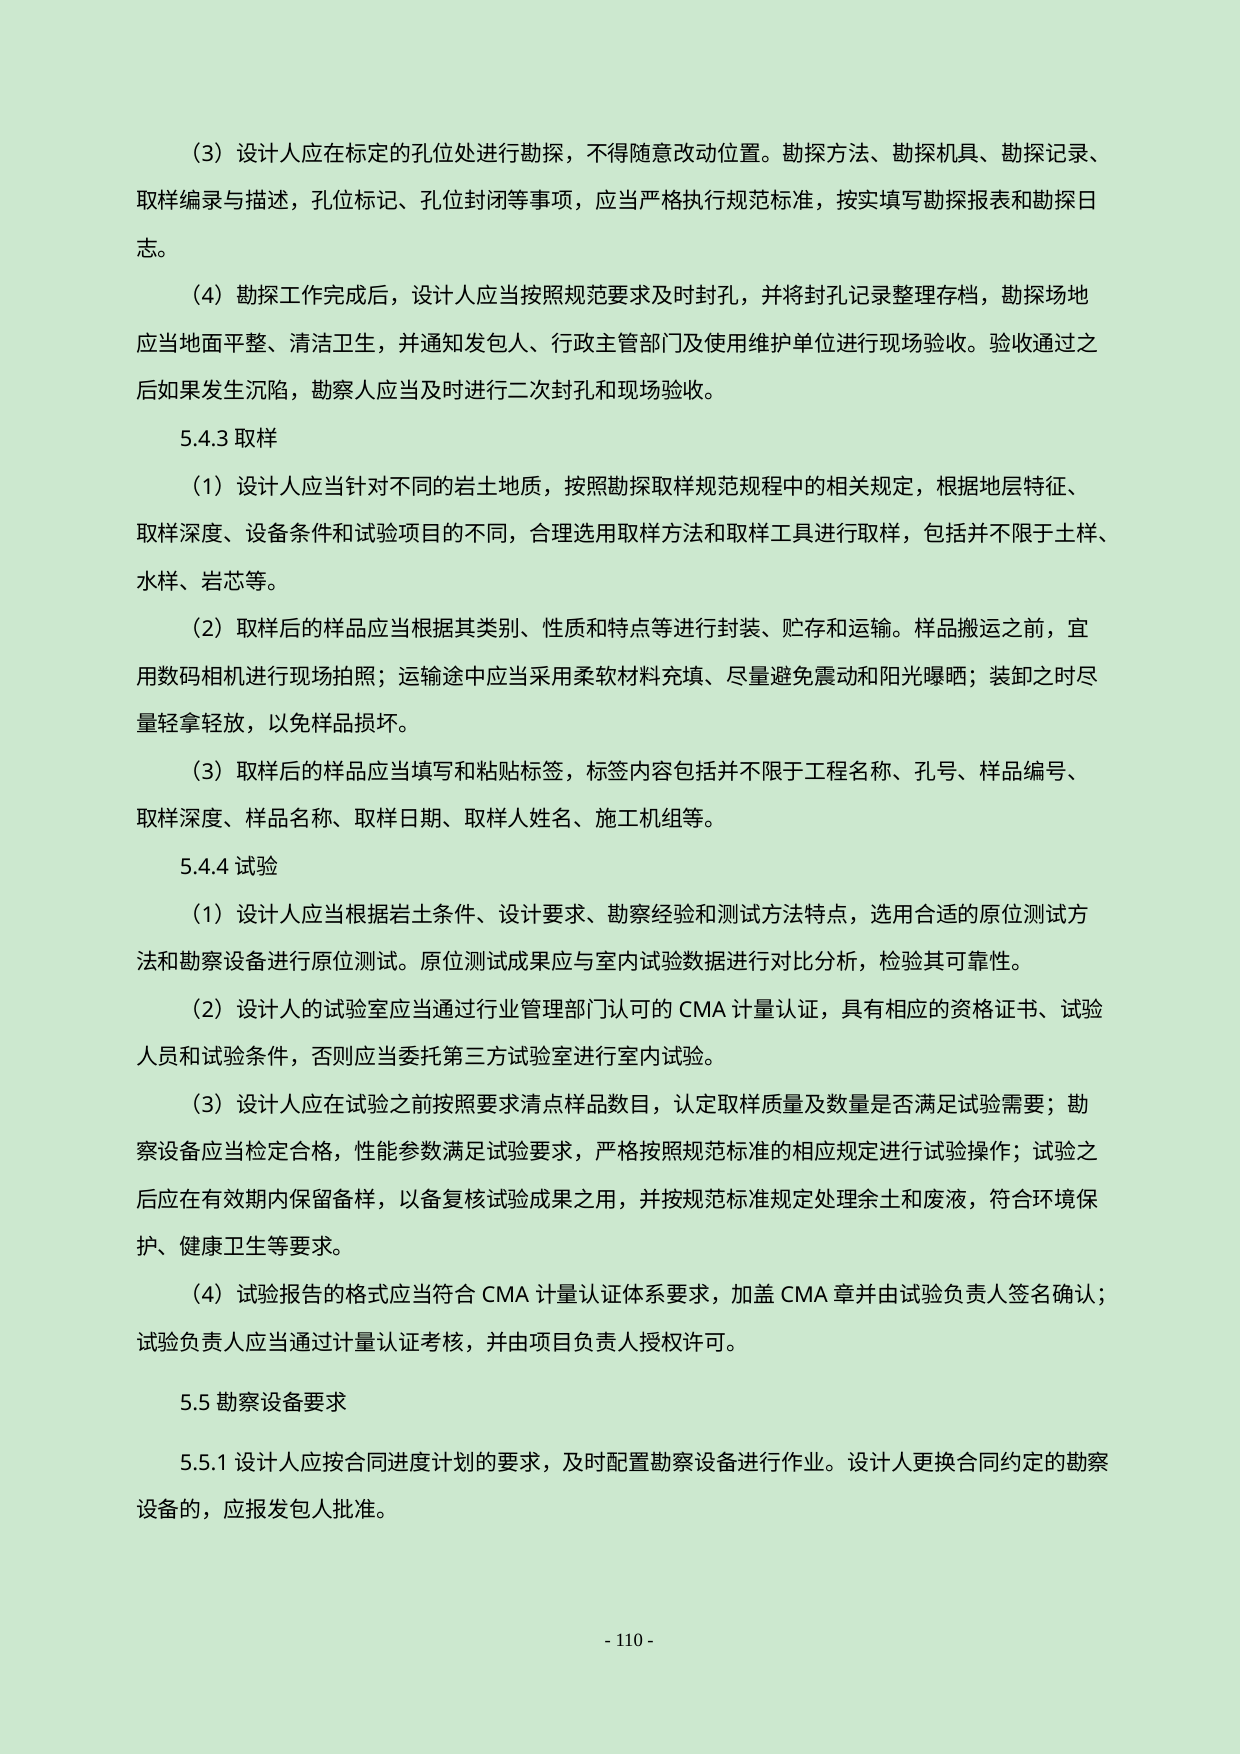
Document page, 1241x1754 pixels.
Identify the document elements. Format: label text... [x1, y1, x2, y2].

text （3）取样后的样品应当填写和粘贴标签，标签内容包括并不限于工程名称、孔号、样品编号、取样深度、样品名称、取样日期、取样人姓名、施工机组等。 [136, 754, 1109, 833]
text 5.5.1 设计人应按合同进度计划的要求，及时配置勘察设备进行作业。设计人更换合同约定的勘察设备的，应报发包人批准。 [136, 1444, 1109, 1524]
text （4）试验报告的格式应当符合 CMA 计量认证体系要求，加盖 CMA 章并由试验负责人签名确认；试验负责人应当通过计量认证考核，并由项目负责人授权许可。 [136, 1277, 1109, 1356]
text （1）设计人应当根据岩土条件、设计要求、勘察经验和测试方法特点，选用合适的原位测试方法和勘察设备进行原位测试。原位测试成果应与室内试验数据进行对比分析，检验其可靠性。 [136, 897, 1109, 976]
text 5.4.4 试验 [136, 849, 1109, 881]
text （2）设计人的试验室应当通过行业管理部门认可的 CMA 计量认证，具有相应的资格证书、试验人员和试验条件，否则应当委托第三方试验室进行室内试验。 [136, 992, 1109, 1071]
text （3）设计人应在试验之前按照要求清点样品数目，认定取样质量及数量是否满足试验需要；勘察设备应当检定合格，性能参数满足试验要求，严格按照规范标准的相应规定进行试验操作；试验之后应在有效期内保留备样，以备复核试验成果之用，并按规范标准规定处理余土和废液，符合环境保护、健康卫生等要求。 [136, 1087, 1109, 1261]
text （3）设计人应在标定的孔位处进行勘探，不得随意改动位置。勘探方法、勘探机具、勘探记录、取样编录与描述，孔位标记、孔位封闭等事项，应当严格执行规范标准，按实填写勘探报表和勘探日志。 [136, 136, 1109, 263]
text 5.5 勘察设备要求 [136, 1384, 1122, 1416]
text 5.4.3 取样 [136, 421, 1109, 453]
text （4）勘探工作完成后，设计人应当按照规范要求及时封孔，并将封孔记录整理存档，勘探场地应当地面平整、清洁卫生，并通知发包人、行政主管部门及使用维护单位进行现场验收。验收通过之后如果发生沉陷，勘察人应当及时进行二次封孔和现场验收。 [136, 278, 1109, 405]
text （1）设计人应当针对不同的岩土地质，按照勘探取样规范规程中的相关规定，根据地层特征、取样深度、设备条件和试验项目的不同，合理选用取样方法和取样工具进行取样，包括并不限于土样、水样、岩芯等。 [136, 469, 1109, 595]
text （2）取样后的样品应当根据其类别、性质和特点等进行封装、贮存和运输。样品搬运之前，宜用数码相机进行现场拍照；运输途中应当采用柔软材料充填、尽量避免震动和阳光曝晒；装卸之时尽量轻拿轻放，以免样品损坏。 [136, 611, 1109, 738]
